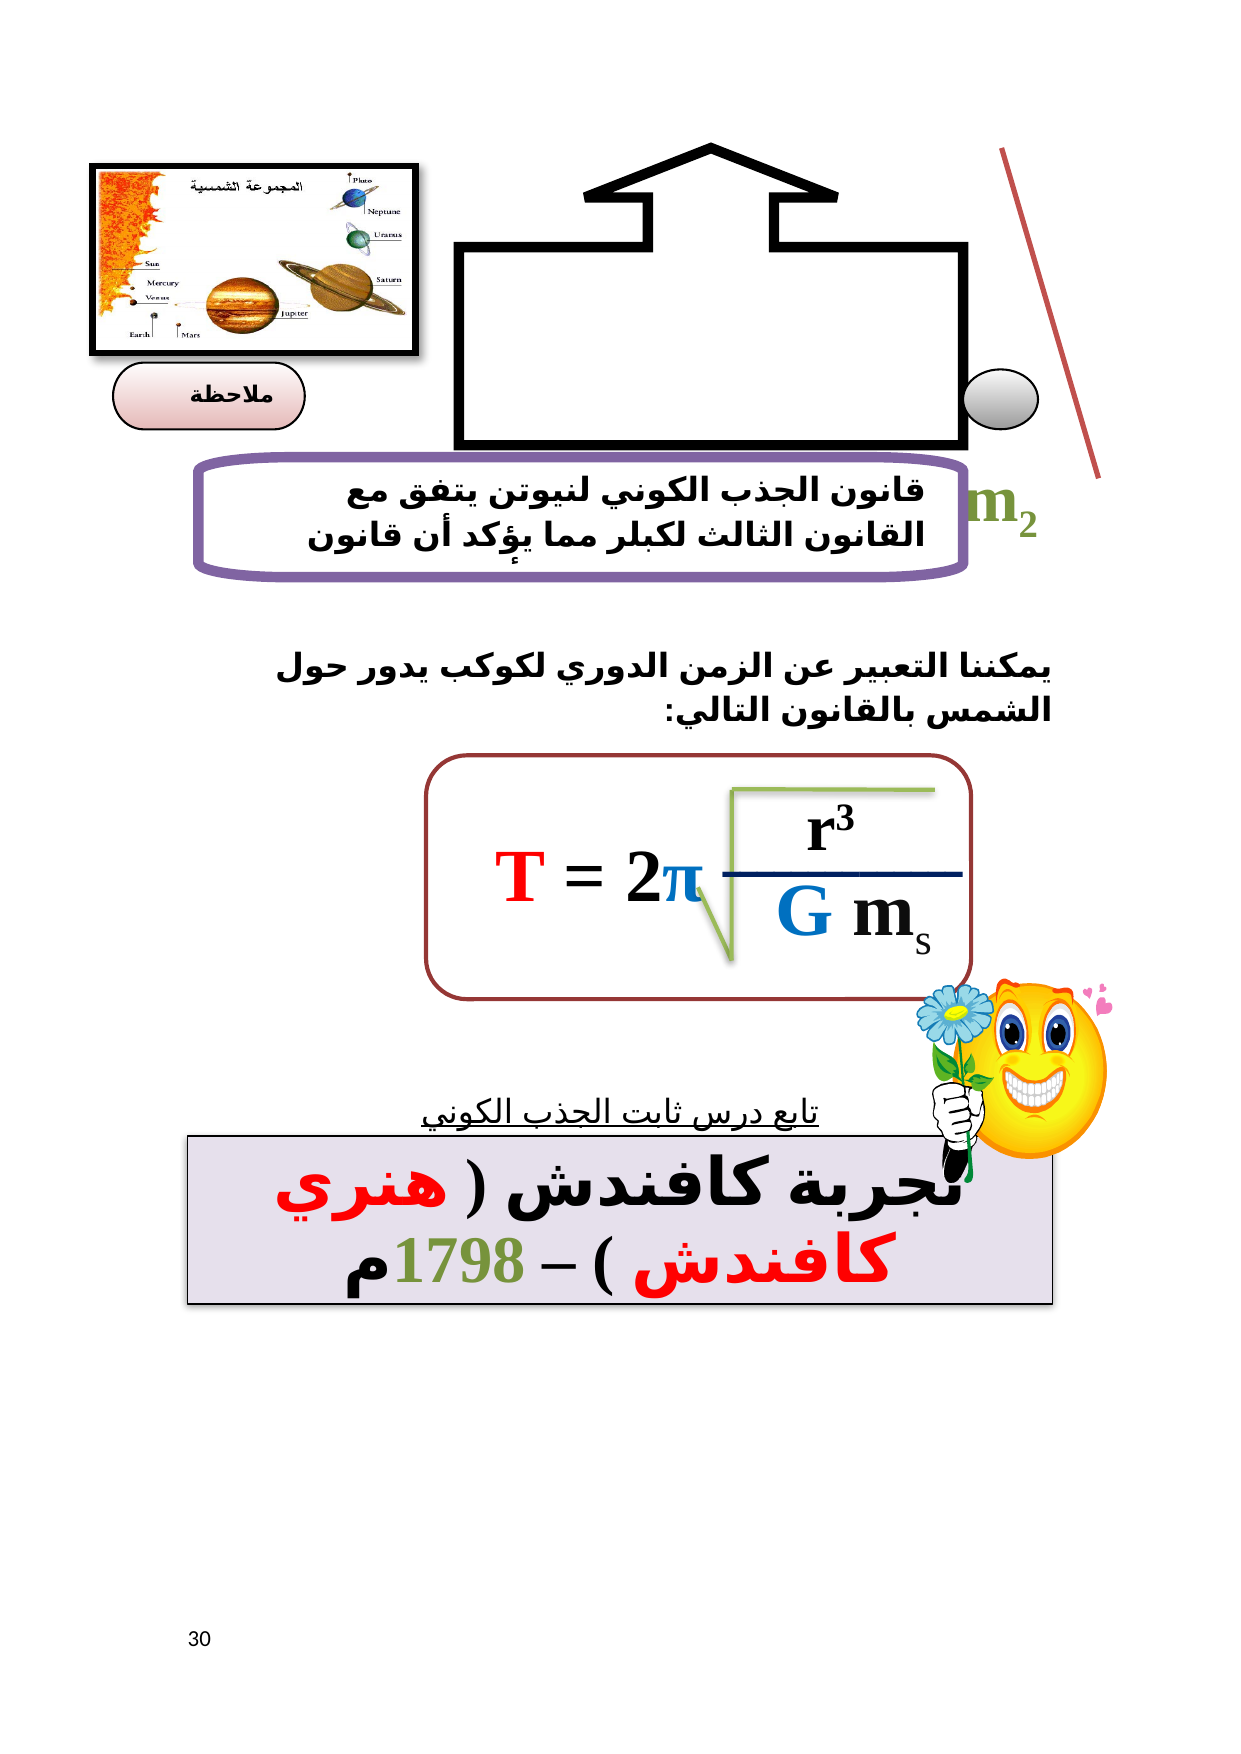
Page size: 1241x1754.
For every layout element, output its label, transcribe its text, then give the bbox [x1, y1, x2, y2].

text يمكننا التعبير عن الزمن الدوري لكوكب يدور حول الشمس بالقانون التالي: [187, 646, 1053, 729]
text تابع درس ثابت الجذب الكوني [187, 1092, 941, 1133]
picture [96, 169, 412, 350]
